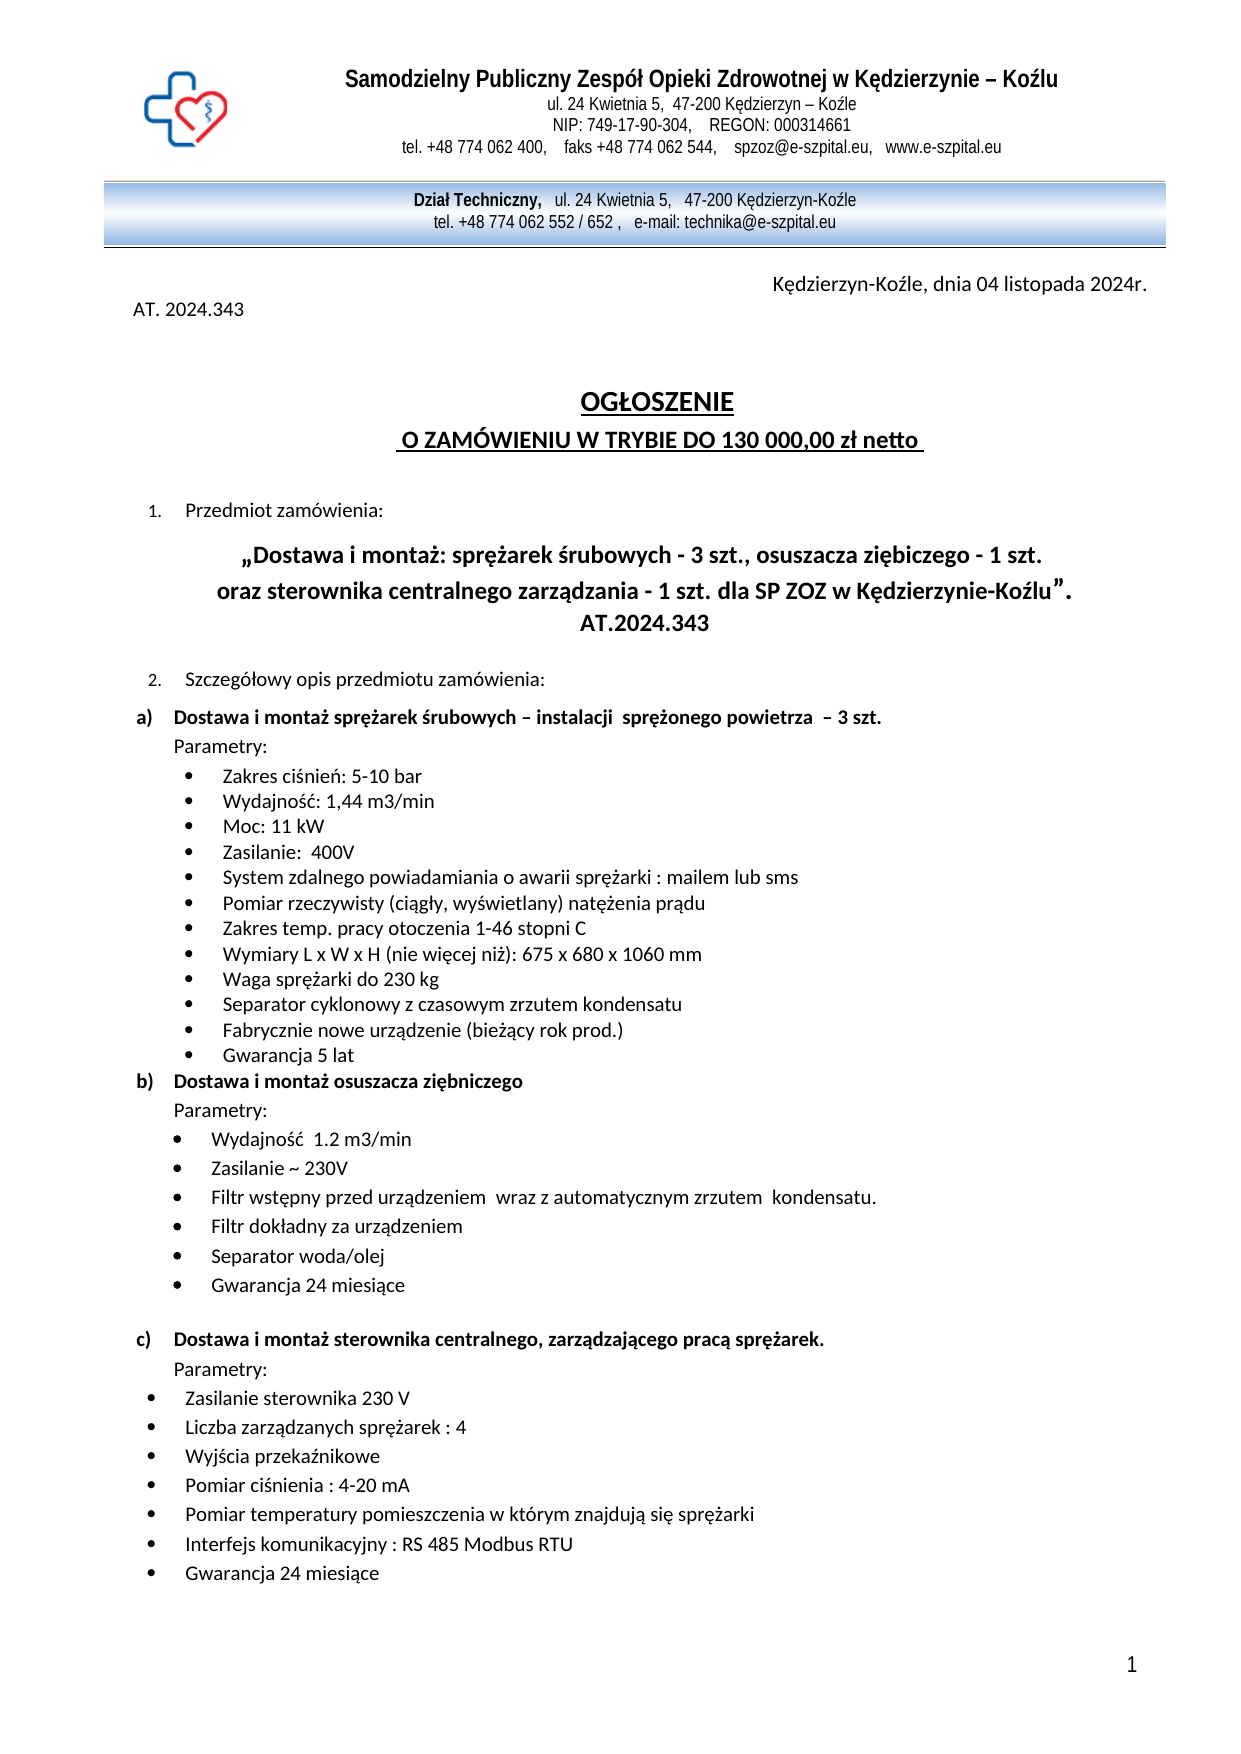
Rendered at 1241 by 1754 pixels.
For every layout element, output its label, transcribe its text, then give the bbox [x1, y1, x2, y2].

list Gwarancja 24 miesiące [148, 1560, 1137, 1585]
list Moc: 11 kW [185, 814, 1137, 839]
list Zakres ciśnień: 5-10 bar [185, 763, 1137, 788]
list Interfejs komunikacyjny : RS 485 Modbus RTU [148, 1531, 1137, 1556]
list Dostawa i montaż osuszacza ziębniczego Parametry: [136, 1068, 1137, 1122]
title „Dostawa i montaż: sprężarek śrubowych - 3 szt., osuszacza ziębiczego - 1 szt. oraz sterownika centralnego zarządzania - 1 szt. dla SP ZOZ w Kędzierzynie-Koźlu”. AT.2024.343 [178, 536, 1111, 637]
list System zdalnego powiadamiania o awarii sprężarki : mailem lub sms [185, 864, 1137, 890]
list Zasilanie sterownika 230 V [148, 1385, 1137, 1410]
list Gwarancja 24 miesiące [173, 1272, 1137, 1297]
list Wydajność 1.2 m3/min [173, 1126, 1137, 1152]
list Wydajność: 1,44 m3/min [185, 788, 1137, 814]
list Zakres temp. pracy otoczenia 1-46 stopni C [185, 915, 1137, 941]
list Waga sprężarki do 230 kg [185, 966, 1137, 992]
text Kędzierzyn-Koźle, dnia 04 listopada 2024r. [650, 270, 1182, 297]
text O ZAMÓWIENIU W TRYBIE DO 130 000,00 zł netto [133, 424, 1182, 455]
list Filtr dokładny za urządzeniem [173, 1214, 1137, 1239]
list Pomiar temperatury pomieszczenia w którym znajdują się sprężarki [148, 1502, 1137, 1527]
list Gwarancja 5 lat [185, 1042, 1137, 1068]
list Liczba zarządzanych sprężarek : 4 [148, 1414, 1137, 1439]
list Pomiar rzeczywisty (ciągły, wyświetlany) natężenia prądu [185, 890, 1137, 915]
picture [144, 67, 228, 151]
list Szczegółowy opis przedmiotu zamówienia: [148, 666, 1182, 692]
list Przedmiot zamówienia: [148, 497, 1182, 523]
list Dostawa i montaż sterownika centralnego, zarządzającego pracą sprężarek. [136, 1327, 1137, 1352]
list Pomiar ciśnienia : 4-20 mA [148, 1472, 1137, 1498]
text OGŁOSZENIE [133, 383, 1182, 419]
list Separator cyklonowy z czasowym zrzutem kondensatu [185, 992, 1137, 1017]
list Filtr wstępny przed urządzeniem wraz z automatycznym zrzutem kondensatu. [173, 1184, 1137, 1210]
list Wyjścia przekaźnikowe [148, 1443, 1137, 1469]
list Parametry: [173, 1356, 1137, 1381]
list Separator woda/olej [173, 1243, 1137, 1268]
text AT. 2024.343 [133, 297, 1182, 322]
list Zasilanie ~ 230V [173, 1155, 1137, 1181]
list Wymiary L x W x H (nie więcej niż): 675 x 680 x 1060 mm [185, 941, 1137, 966]
list Dostawa i montaż sprężarek śrubowych – instalacji sprężonego powietrza – 3 szt. Parametry: [136, 704, 1137, 759]
list Zasilanie: 400V [185, 839, 1137, 864]
list Fabrycznie nowe urządzenie (bieżący rok prod.) [185, 1017, 1137, 1042]
